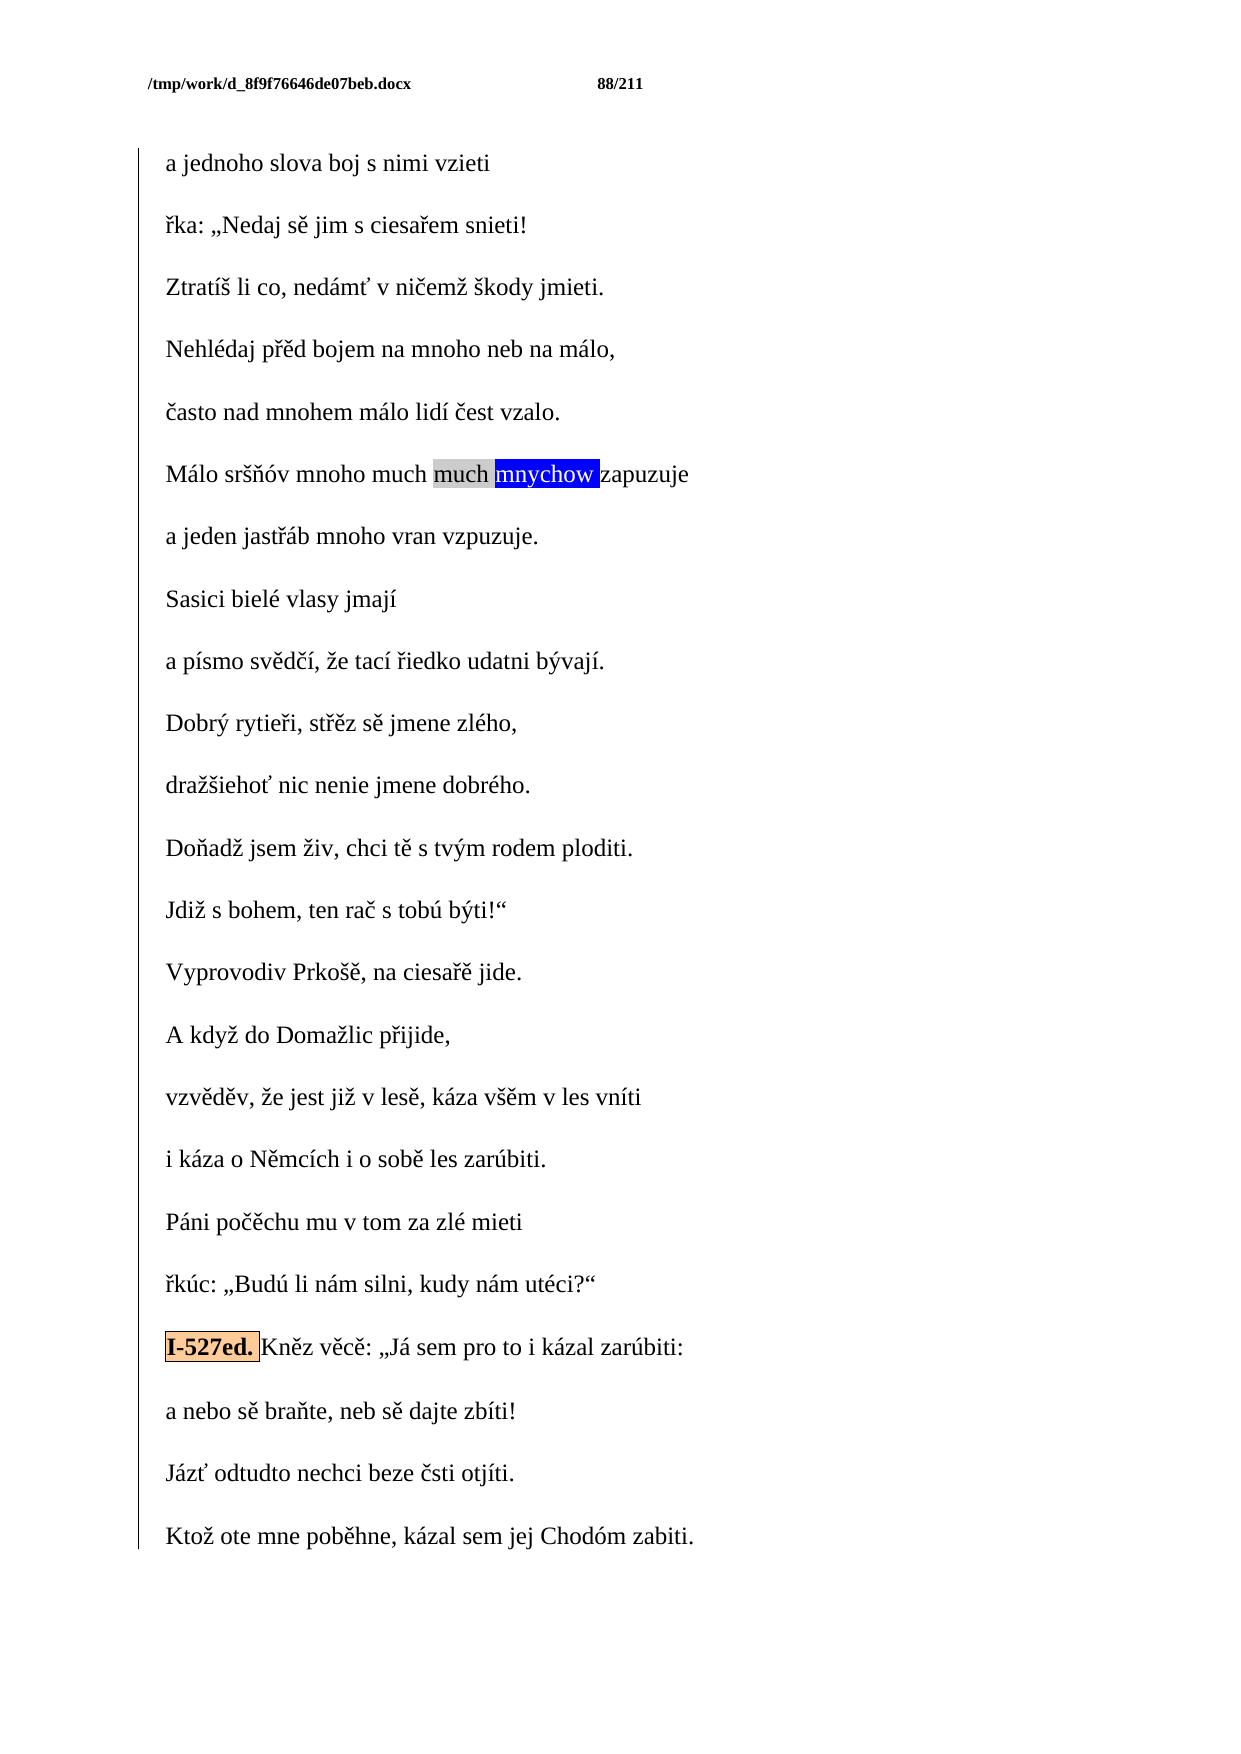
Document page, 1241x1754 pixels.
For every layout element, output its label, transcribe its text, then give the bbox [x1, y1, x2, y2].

text Ktož ote mne poběhne, kázal sem jej Chodóm zabiti. [139, 1521, 1093, 1549]
text Málo sršňóv mnoho much much mnychow zapuzuje [139, 459, 433, 488]
text Sasici bielé vlasy jmají [139, 584, 1093, 612]
text Ztratíš li co, nedámť v ničemž škody jmieti. [139, 272, 1093, 301]
text I-527ed. Kněz věcě: „Já sem pro to i kázal zarúbiti: [260, 1331, 1093, 1362]
text a písmo svědčí, že tací řiedko udatni bývají. [139, 646, 1093, 675]
text Dobrý rytieři, střěz sě jmene zlého, [139, 708, 1093, 737]
text Málo sršňóv mnoho much much mnychow zapuzuje [600, 459, 1093, 488]
text Nehlédaj přěd bojem na mnoho neb na málo, [139, 334, 1093, 363]
text a jeden jastřáb mnoho vran vzpuzuje. [139, 521, 1093, 550]
text Doňadž jsem živ, chci tě s tvým rodem ploditi. [139, 833, 1093, 862]
text řka: „Nedaj sě jim s ciesařem snieti! [139, 210, 1093, 239]
text A když do Domažlic přijide, [139, 1020, 1093, 1048]
text a jednoho slova boj s nimi vzieti [148, 148, 1093, 176]
text Jdiž s bohem, ten rač s tobú býti!“ [139, 895, 1093, 924]
text často nad mnohem málo lidí čest vzalo. [139, 397, 1093, 426]
text a nebo sě braňte, neb sě dajte zbíti! [139, 1396, 1093, 1425]
text vzvěděv, že jest již v lesě, káza všěm v les vníti [139, 1082, 1093, 1111]
text Jázť odtudto nechci beze čsti otjíti. [139, 1458, 1093, 1487]
text i káza o Němcích i o sobě les zarúbiti. [139, 1144, 1093, 1173]
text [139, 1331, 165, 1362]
text Vyprovodiv Prkošě, na ciesařě jide. [139, 957, 1093, 986]
text dražšiehoť nic nenie jmene dobrého. [139, 771, 1093, 799]
text řkúc: „Budú li nám silni, kudy nám utéci?“ [139, 1269, 1093, 1298]
text Páni počěchu mu v tom za zlé mieti [139, 1207, 1093, 1235]
